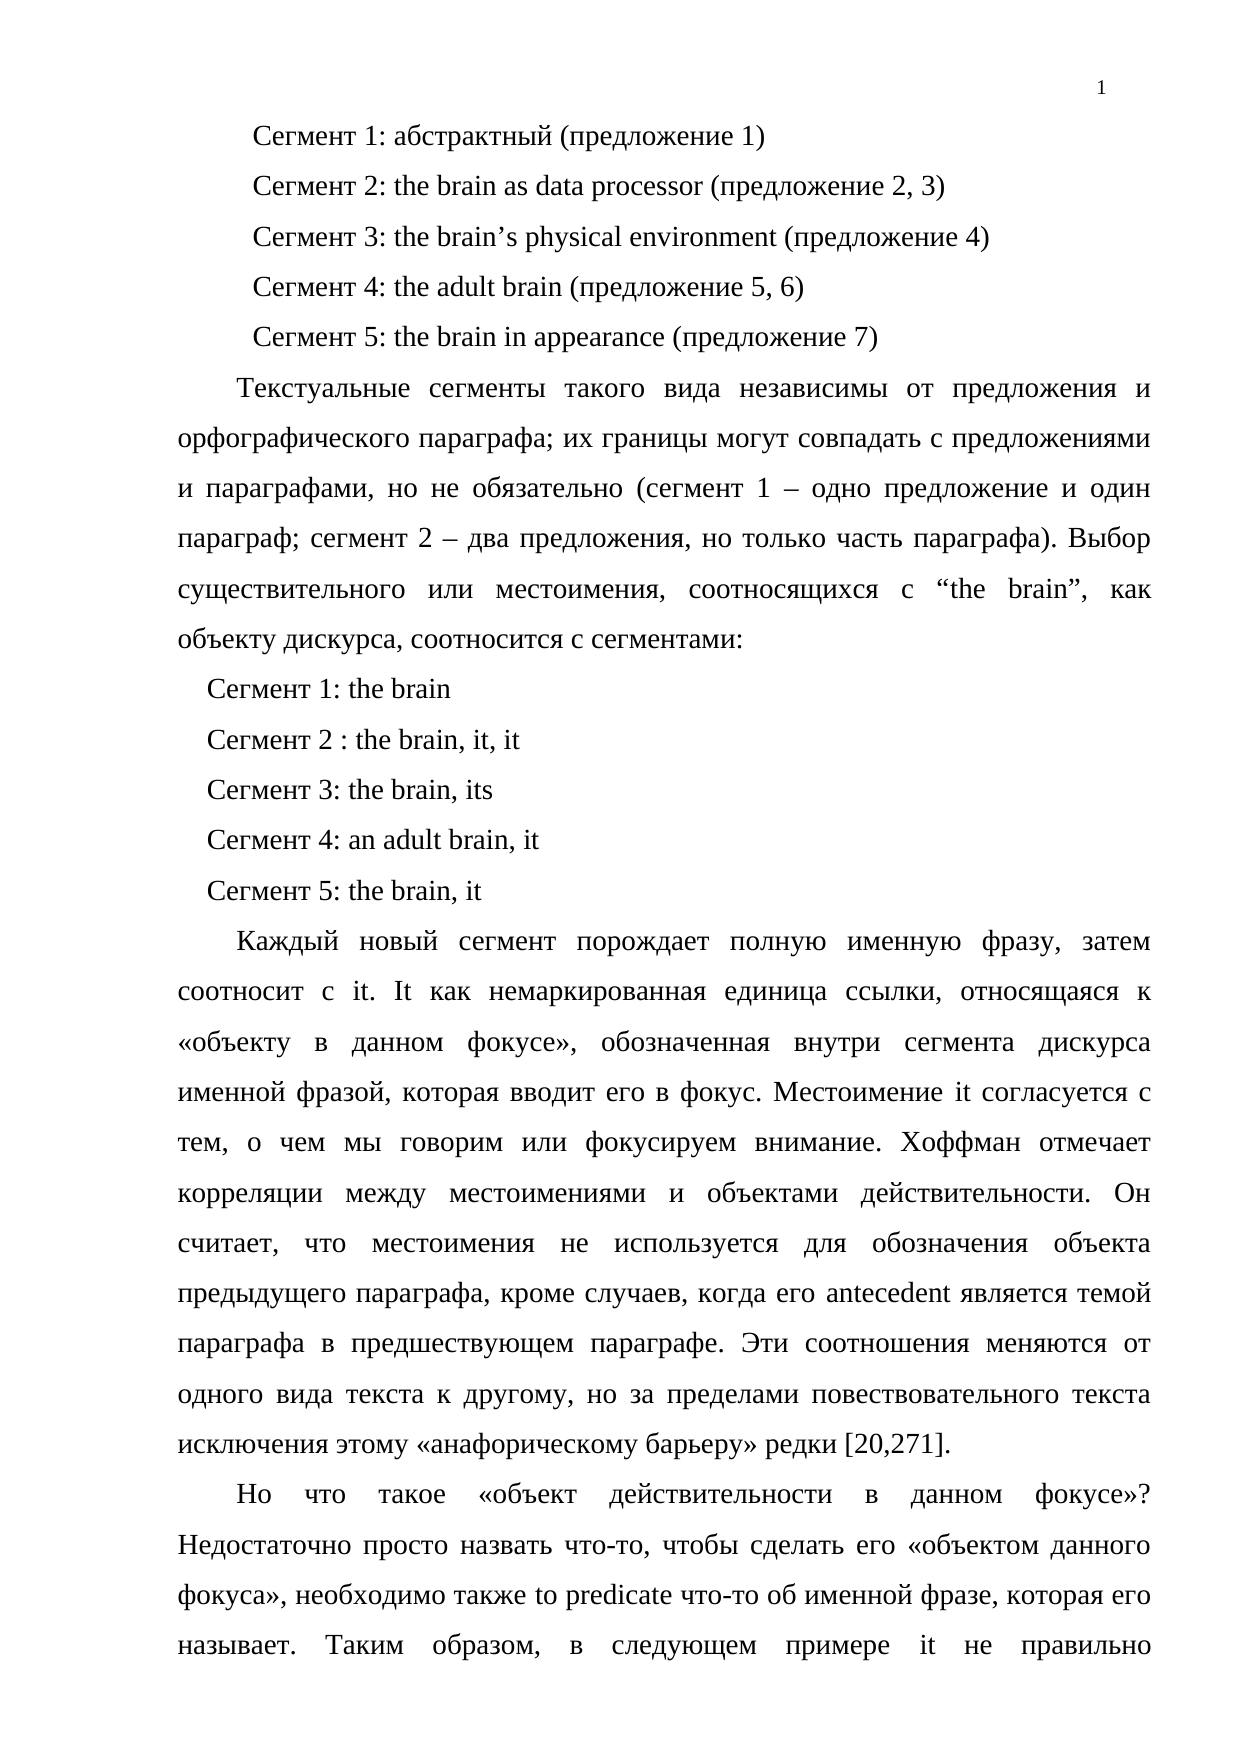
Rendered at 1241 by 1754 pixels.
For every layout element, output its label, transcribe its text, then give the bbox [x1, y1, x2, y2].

text Сегмент 5: the brain in appearance (предложение 7) [252, 319, 1152, 353]
list Сегмент 1: the brain [207, 672, 1152, 705]
text Сегмент 4: the adult brain (предложение 5, 6) [252, 269, 1152, 303]
list Сегмент 4: an adult brain, it [207, 822, 1152, 856]
text Сегмент 3: the brain’s physical environment (предложение 4) [252, 219, 1152, 252]
list Сегмент 5: the brain, it [207, 873, 1152, 906]
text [177, 1477, 1152, 1661]
text Текстуальные сегменты такого вида независимы от предложения и орфографического параграфа; их границы могут совпадать с предложениями и параграфами, но не обязательно (сегмент 1 – одно предложение и один параграф; сегмент 2 – два предложения, но только часть параграфа). Выбор существительного или местоимения, соотносящихся с “the brain”, как объекту дискурса, соотносится с сегментами: [177, 370, 1152, 655]
list Сегмент 2 : the brain, it, it [207, 722, 1152, 755]
text Сегмент 1: абстрактный (предложение 1) [252, 118, 1152, 152]
text Сегмент 2: the brain as data processor (предложение 2, 3) [252, 168, 1152, 202]
list Сегмент 3: the brain, its [207, 772, 1152, 806]
text Каждый новый сегмент порождает полную именную фразу, затем соотносит с it. It как немаркированная единица ссылки, относящаяся к «объекту в данном фокусе», обозначенная внутри сегмента дискурса именной фразой, которая вводит его в фокус. Местоимение it согласуется с тем, о чем мы говорим или фокусируем внимание. Хоффман отмечает корреляции между местоимениями и объектами действительности. Он считает, что местоимения не используется для обозначения объекта предыдущего параграфа, кроме случаев, когда его antecedent является темой параграфа в предшествующем параграфе. Эти соотношения меняются от одного вида текста к другому, но за пределами повествовательного текста исключения этому «анафорическому барьеру» редки [20,271]. [177, 923, 1152, 1460]
